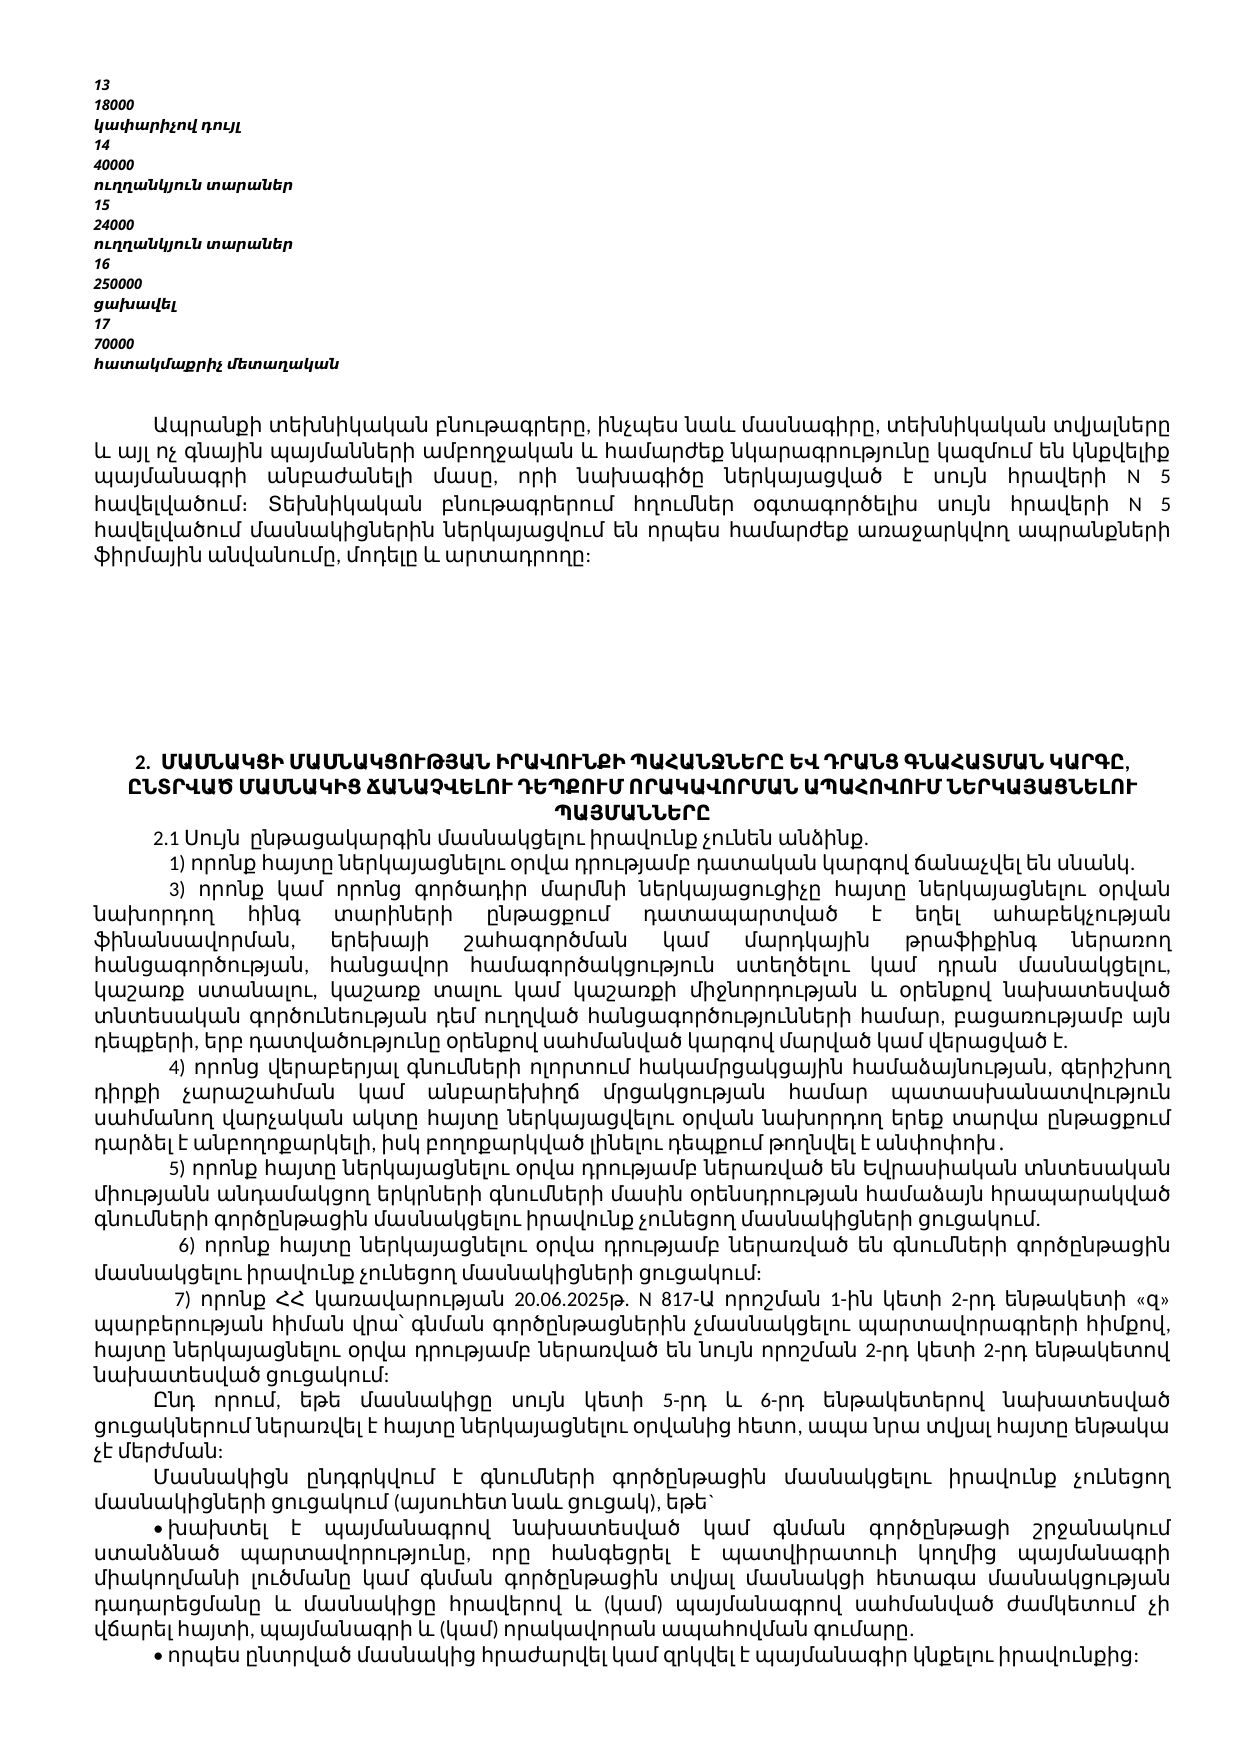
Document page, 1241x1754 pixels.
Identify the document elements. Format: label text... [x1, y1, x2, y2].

text 1) որոնք հայտը ներկայացնելու օրվա դրությամբ դատական կարգով ճանաչվել են սնանկ. [94, 851, 1171, 876]
text Ապրանքի տեխնիկական բնութագրերը, ինչպես նաև մասնագիրը, տեխնիկական տվյալները և այլ ոչ գնային պայմանների ամբողջական և համարժեք նկարագրությունը կազմում են կնքվելիք պայմանագրի անբաժանելի մասը, որի նախագիծը ներկայացված է սույն հրավերի N 5 հավելվածում։ Տեխնիկական բնութագրերում հղումներ օգտագործելիս սույն հրավերի N 5 հավելվածում մասնակիցներին ներկայացվում են որպես համարժեք առաջարկվող ապրանքների ֆիրմային անվանումը, մոդելը և արտադրողը: [94, 412, 1171, 568]
text Ընդ որում, եթե մասնակիցը սույն կետի 5-րդ և 6-րդ ենթակետերով նախատեսված ցուցակներում ներառվել է հայտը ներկայացնելու օրվանից հետո, ապա նրա տվյալ հայտը ենթակա չէ մերժման: [94, 1388, 1171, 1464]
text Մասնակիցն ընդգրկվում է գնումների գործընթացին մասնակցելու իրավունք չունեցող մասնակիցների ցուցակում (այսուհետ նաև ցուցակ), եթե` [94, 1464, 1171, 1515]
text 7) որոնք ՀՀ կառավարության 20.06.2025թ. N 817-Ա որոշման 1-ին կետի 2-րդ ենթակետի «զ» պարբերության հիման վրա՝ գնման գործընթացներին չմասնակցելու պարտավորագրերի հիմքով, հայտը ներկայացնելու օրվա դրությամբ ներառված են նույն որոշման 2-րդ կետի 2-րդ ենթակետով նախատեսված ցուցակում: [94, 1286, 1171, 1388]
text 3) որոնք կամ որոնց գործադիր մարմնի ներկայացուցիչը հայտը ներկայացնելու օրվան նախորդող հինգ տարիների ընթացքում դատապարտված է եղել ահաբեկչության ֆինանսավորման, երեխայի շահագործման կամ մարդկային թրաֆիքինգ ներառող հանցագործության, հանցավոր համագործակցություն ստեղծելու կամ դրան մասնակցելու, կաշառք ստանալու, կաշառք տալու կամ կաշառքի միջնորդության և օրենքով նախատեսված տնտեսական գործունեության դեմ ուղղված հանցագործությունների համար, բացառությամբ այն դեպքերի, երբ դատվածությունը օրենքով սահմանված կարգով մարված կամ վերացված է. [94, 876, 1171, 1054]
text 6) որոնք հայտը ներկայացնելու օրվա դրությամբ ներառված են գնումների գործընթացին մասնակցելու իրավունք չունեցող մասնակիցների ցուցակում: [94, 1232, 1171, 1286]
text 2. ՄԱՍՆԱԿՑԻ ՄԱՍՆԱԿՑՈՒԹՅԱՆ ԻՐԱՎՈՒՆՔԻ ՊԱՀԱՆՋՆԵՐԸ ԵՎ ԴՐԱՆՑ ԳՆԱՀԱՏՄԱՆ ԿԱՐԳԸ, ԸՆՏՐՎԱԾ ՄԱՍՆԱԿԻՑ ՃԱՆԱՉՎԵԼՈՒ ԴԵՊՔՈՒՄ ՈՐԱԿԱՎՈՐՄԱՆ ԱՊԱՀՈՎՈՒՄ ՆԵՐԿԱՅԱՑՆԵԼՈՒ ՊԱՅՄԱՆՆԵՐԸ [94, 749, 1171, 825]
text 5) որոնք հայտը ներկայացնելու օրվա դրությամբ ներառված են Եվրասիական տնտեսական միությանն անդամակցող երկրների գնումների մասին օրենսդրության համաձայն հրապարակված գնումների գործընթացին մասնակցելու իրավունք չունեցող մասնակիցների ցուցակում. [94, 1156, 1171, 1232]
text • որպես ընտրված մասնակից հրաժարվել կամ զրկվել է պայմանագիր կնքելու իրավունքից: [94, 1642, 1171, 1667]
text • խախտել է պայմանագրով նախատեսված կամ գնման գործընթացի շրջանակում ստանձնած պարտավորությունը, որը հանգեցրել է պատվիրատուի կողմից պայմանագրի միակողմանի լուծմանը կամ գնման գործընթացին տվյալ մասնակցի հետագա մասնակցության դադարեցմանը և մասնակիցը հրավերով և (կամ) պայմանագրով սահմանված ժամկետում չի վճարել հայտի, պայմանագրի և (կամ) որակավորան ապահովման գումարը. [94, 1515, 1171, 1642]
text 4) որոնց վերաբերյալ գնումների ոլորտում հակամրցակցային համաձայնության, գերիշխող դիրքի չարաշահման կամ անբարեխիղճ մրցակցության համար պատասխանատվություն սահմանող վարչական ակտը հայտը ներկայացվելու օրվան նախորդող երեք տարվա ընթացքում դարձել է անբողոքարկելի, իսկ բողոքարկված լինելու դեպքում թողնվել է անփոփոխ․ [94, 1054, 1171, 1156]
text 2.1 Սույն ընթացակարգին մասնակցելու իրավունք չունեն անձինք. [94, 825, 1171, 851]
